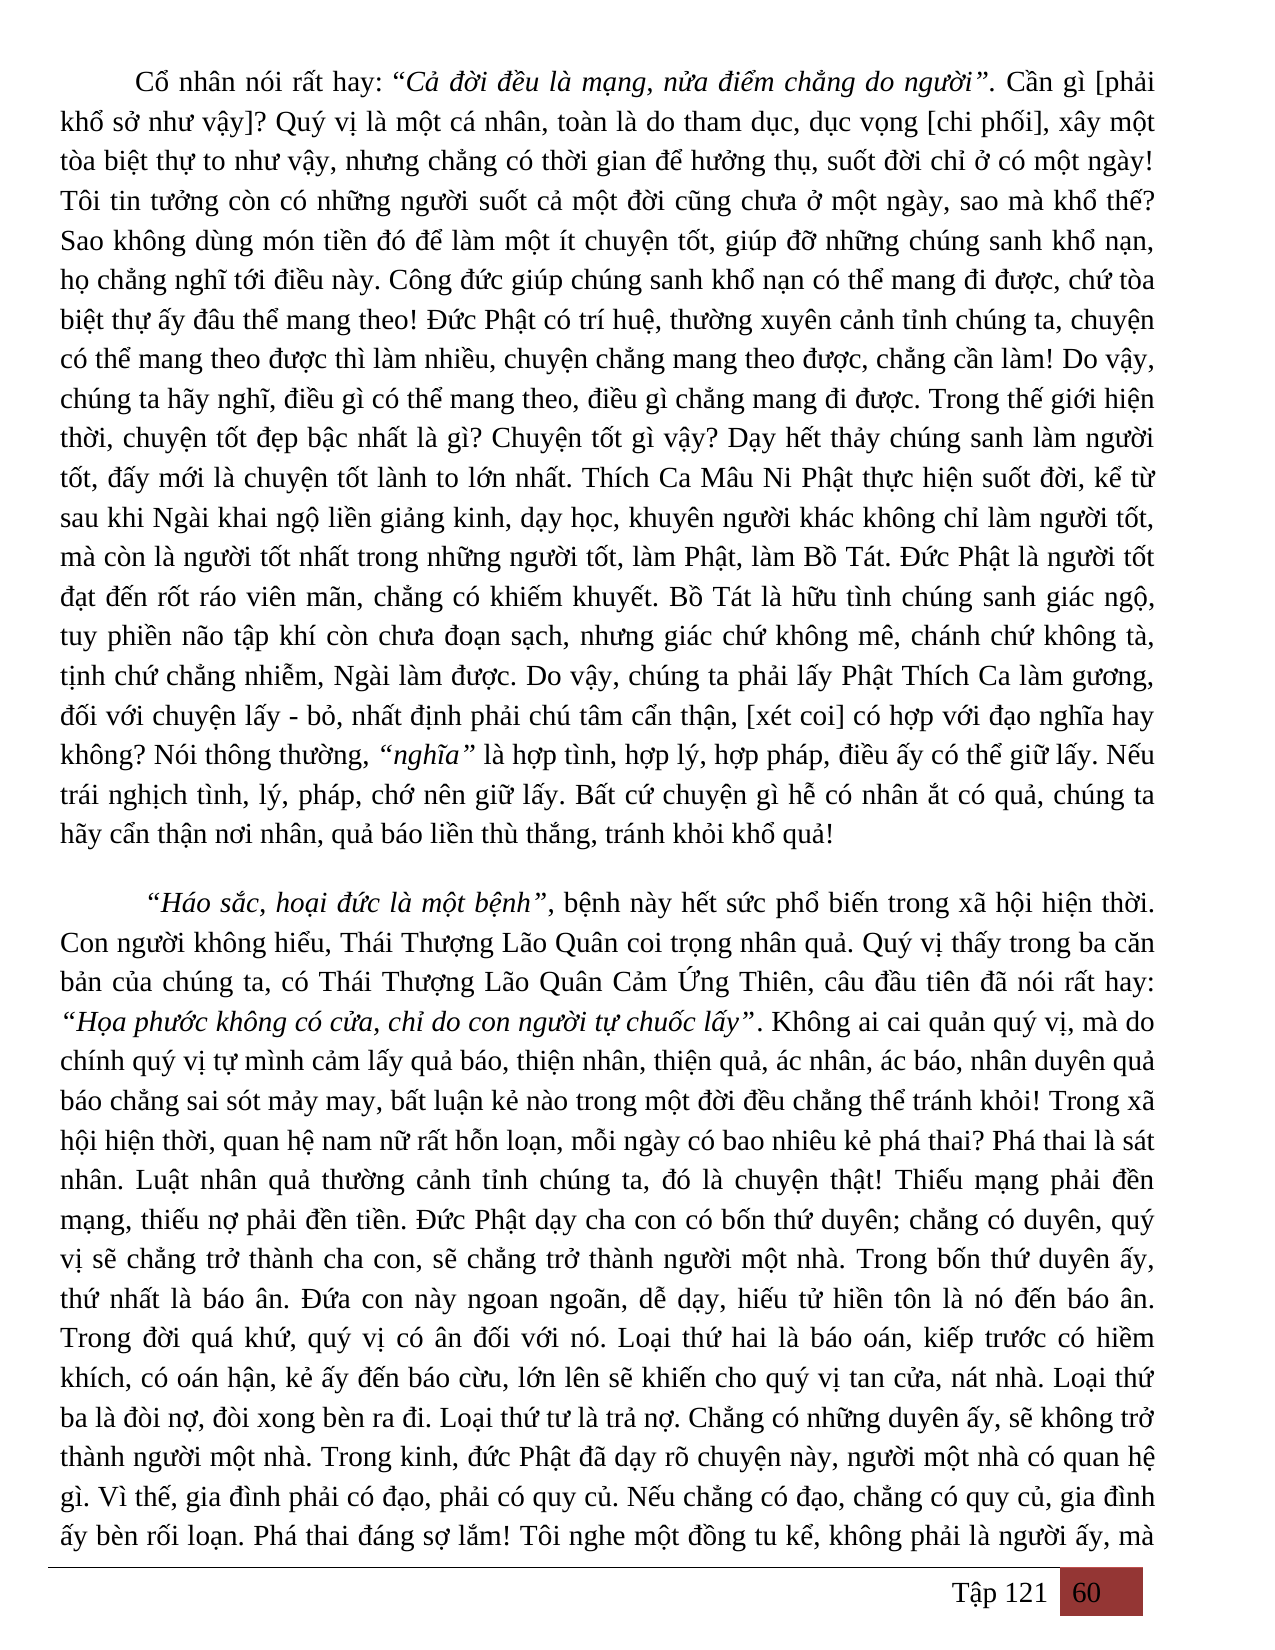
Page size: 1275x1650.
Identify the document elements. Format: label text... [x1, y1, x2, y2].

text Cổ nhân nói rất hay: “Cả đời đều là mạng, nửa điểm chẳng do người”. Cần gì [phải khổ sở như vậy]? Quý vị là một cá nhân, toàn là do tham dục, dục vọng [chi phối], xây một tòa biệt thự to như vậy, nhưng chẳng có thời gian để hưởng thụ, suốt đời chỉ ở có một ngày! Tôi tin tưởng còn có những người suốt cả một đời cũng chưa ở một ngày, sao mà khổ thế? Sao không dùng món tiền đó để làm một ít chuyện tốt, giúp đỡ những chúng sanh khổ nạn, họ chẳng nghĩ tới điều này. Công đức giúp chúng sanh khổ nạn có thể mang đi được, chứ tòa biệt thự ấy đâu thể mang theo! Đức Phật có trí huệ, thường xuyên cảnh tỉnh chúng ta, chuyện có thể mang theo được thì làm nhiều, chuyện chẳng mang theo được, chẳng cần làm! Do vậy, chúng ta hãy nghĩ, điều gì có thể mang theo, điều gì chẳng mang đi được. Trong thế giới hiện thời, chuyện tốt đẹp bậc nhất là gì? Chuyện tốt gì vậy? Dạy hết thảy chúng sanh làm người tốt, đấy mới là chuyện tốt lành to lớn nhất. Thích Ca Mâu Ni Phật thực hiện suốt đời, kể từ sau khi Ngài khai ngộ liền giảng kinh, dạy học, khuyên người khác không chỉ làm người tốt, mà còn là người tốt nhất trong những người tốt, làm Phật, làm Bồ Tát. Đức Phật là người tốt đạt đến rốt ráo viên mãn, chẳng có khiếm khuyết. Bồ Tát là hữu tình chúng sanh giác ngộ, tuy phiền não tập khí còn chưa đoạn sạch, nhưng giác chứ không mê, chánh chứ không tà, tịnh chứ chẳng nhiễm, Ngài làm được. Do vậy, chúng ta phải lấy Phật Thích Ca làm gương, đối với chuyện lấy - bỏ, nhất định phải chú tâm cẩn thận, [xét coi] có hợp với đạo nghĩa hay không? Nói thông thường, “nghĩa” là hợp tình, hợp lý, hợp pháp, điều ấy có thể giữ lấy. Nếu trái nghịch tình, lý, pháp, chớ nên giữ lấy. Bất cứ chuyện gì hễ có nhân ắt có quả, chúng ta hãy cẩn thận nơi nhân, quả báo liền thù thắng, tránh khỏi khổ quả! [60, 60, 1155, 852]
